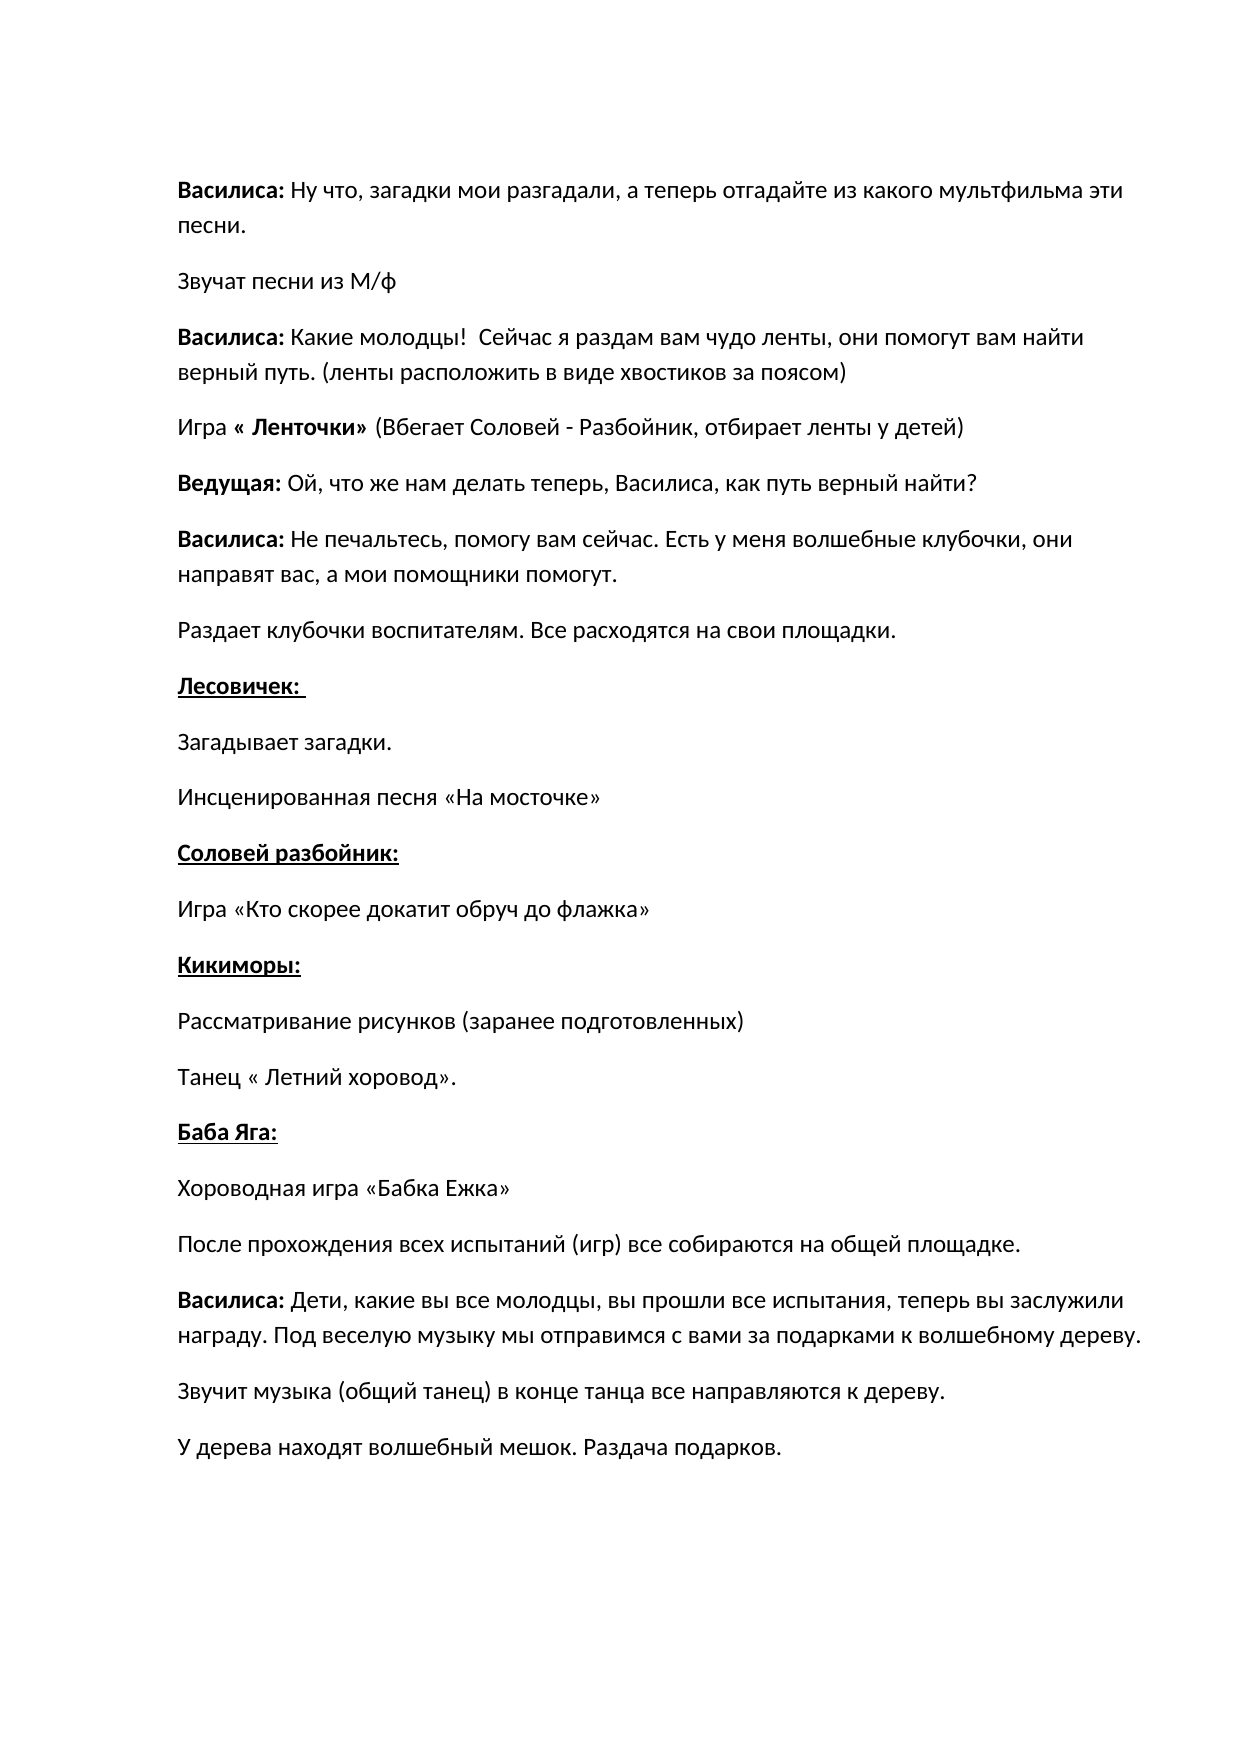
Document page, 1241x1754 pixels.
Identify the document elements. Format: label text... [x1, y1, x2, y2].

text Загадывает загадки. [177, 726, 1152, 756]
text Лесовичек: [177, 670, 1152, 700]
text Раздает клубочки воспитателям. Все расходятся на свои площадки. [177, 614, 1152, 644]
text Хороводная игра «Бабка Ежка» [177, 1172, 1152, 1203]
text Соловей разбойник: [177, 837, 1152, 868]
text Василиса: Дети, какие вы все молодцы, вы прошли все испытания, теперь вы заслужили награду. Под веселую музыку мы отправимся с вами за подарками к волшебному дереву. [177, 1284, 1152, 1349]
text Игра « Ленточки» (Вбегает Соловей - Разбойник, отбирает ленты у детей) [177, 411, 1152, 442]
text Ведущая: Ой, что же нам делать теперь, Василиса, как путь верный найти? [177, 467, 1152, 498]
text Игра «Кто скорее докатит обруч до флажка» [177, 893, 1152, 924]
text После прохождения всех испытаний (игр) все собираются на общей площадке. [177, 1228, 1152, 1259]
text Василиса: Не печальтесь, помогу вам сейчас. Есть у меня волшебные клубочки, они направят вас, а мои помощники помогут. [177, 523, 1152, 589]
text Баба Яга: [177, 1116, 1152, 1147]
text Звучит музыка (общий танец) в конце танца все направляются к дереву. [177, 1375, 1152, 1405]
text Звучат песни из М/ф [177, 265, 1152, 295]
text Рассматривание рисунков (заранее подготовленных) [177, 1005, 1152, 1035]
text Василиса: Какие молодцы! Сейчас я раздам вам чудо ленты, они помогут вам найти верный путь. (ленты расположить в виде хвостиков за поясом) [177, 321, 1152, 386]
text Инсценированная песня «На мосточке» [177, 781, 1152, 812]
text Кикиморы: [177, 949, 1152, 979]
text Танец « Летний хоровод». [177, 1061, 1152, 1091]
text Василиса: Ну что, загадки мои разгадали, а теперь отгадайте из какого мультфильма эти песни. [177, 174, 1152, 239]
text У дерева находят волшебный мешок. Раздача подарков. [177, 1431, 1152, 1461]
